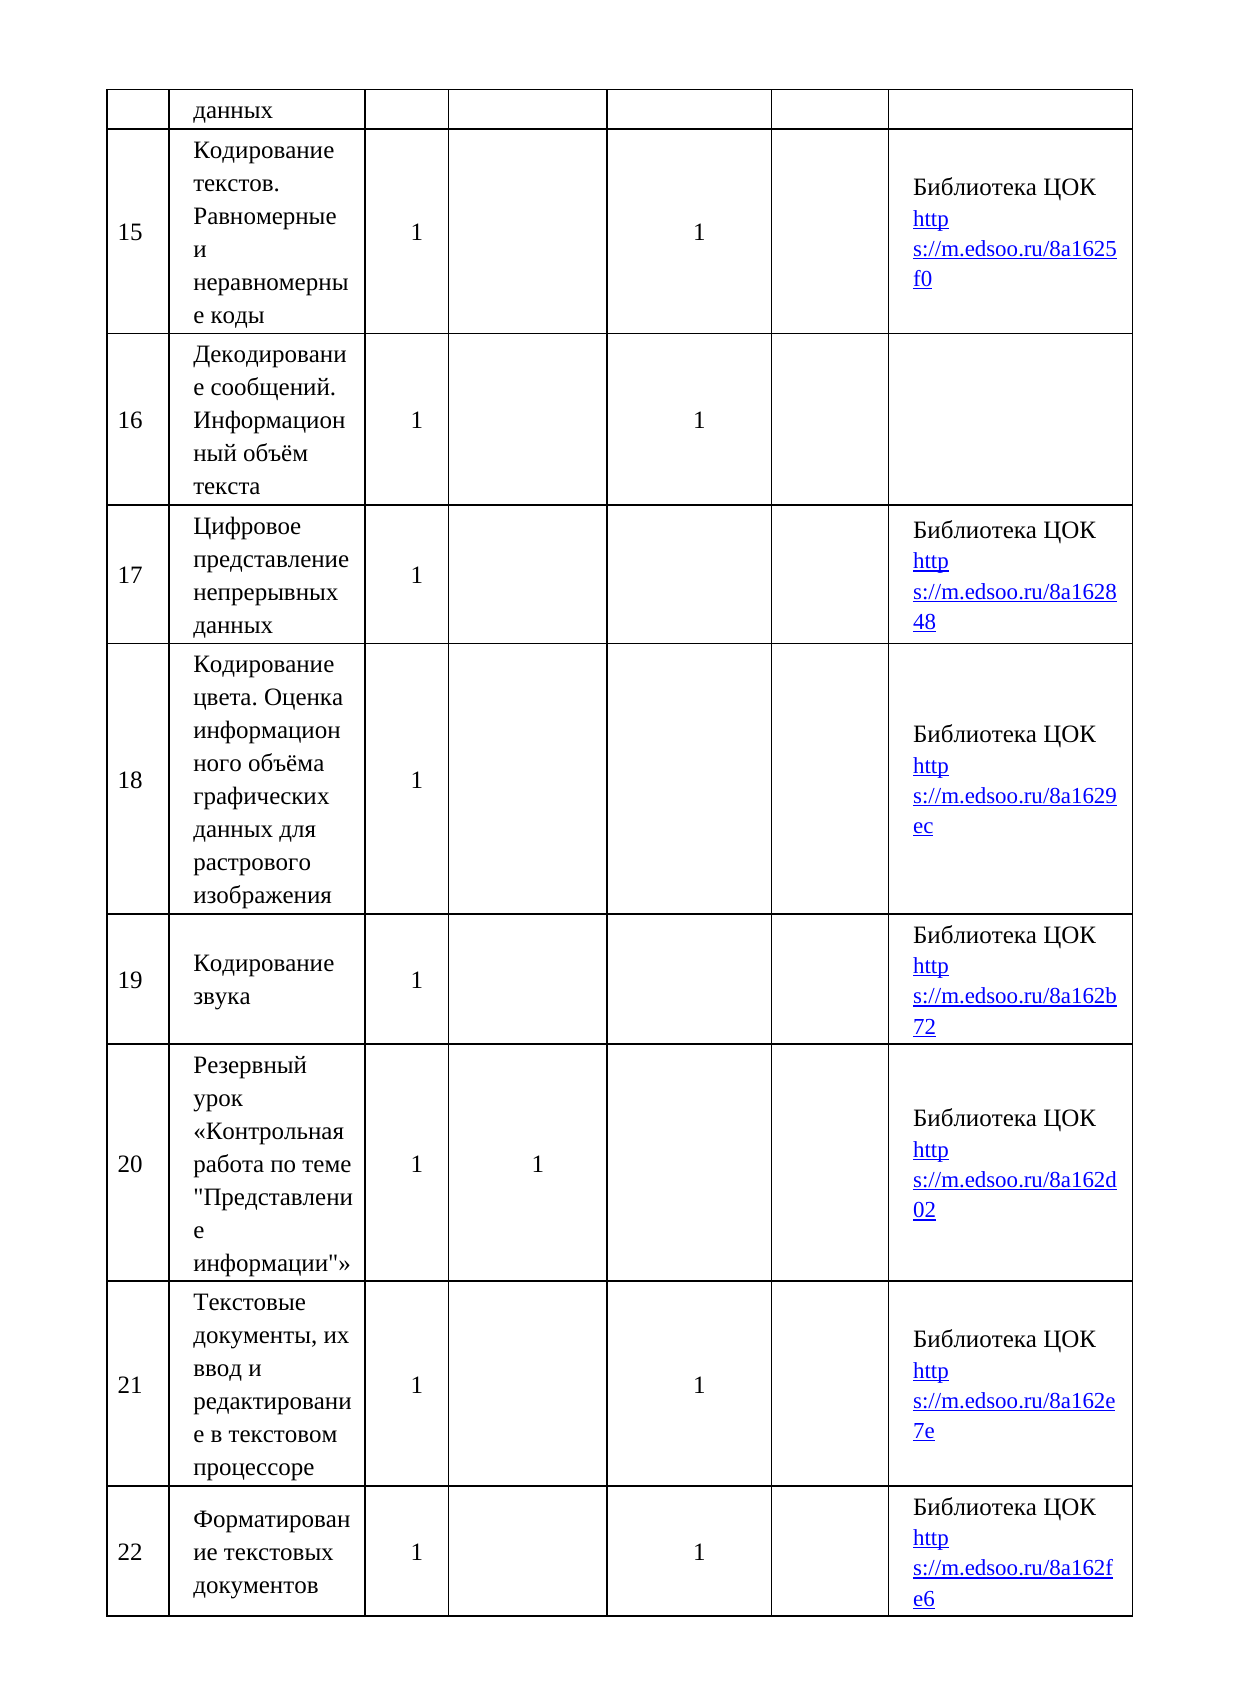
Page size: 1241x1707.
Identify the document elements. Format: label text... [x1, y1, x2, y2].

table_cell [772, 915, 888, 1043]
table_cell 1 [366, 1045, 448, 1280]
table_cell [449, 1487, 606, 1615]
table_cell 1 [608, 1487, 771, 1615]
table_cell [170, 90, 364, 128]
table_cell Цифровое представление непрерывных данных [170, 506, 364, 642]
table_cell 1 [608, 130, 771, 332]
table_cell Декодирование сообщений. Информационный объём текста [170, 334, 364, 504]
table_cell [449, 506, 606, 642]
table_cell 1 [608, 90, 771, 128]
table_cell [608, 506, 771, 642]
table_cell 1 [366, 644, 448, 913]
table_cell [772, 1282, 888, 1485]
table_cell [608, 1045, 771, 1280]
table_cell Библиотека ЦОК https://m.edsoo.ru/8a1625f0 [889, 130, 1132, 332]
table_cell 15 [108, 130, 168, 332]
table_cell Библиотека ЦОК https://m.edsoo.ru/8a162b72 [889, 915, 1132, 1043]
table_cell Форматирование текстовых документов [170, 1487, 364, 1615]
table_cell [449, 90, 606, 128]
table_cell 21 [108, 1282, 168, 1485]
table_cell 14 [108, 90, 168, 128]
table_cell [449, 915, 606, 1043]
table_cell 1 [366, 130, 448, 332]
table_cell 20 [108, 1045, 168, 1280]
table_cell [449, 334, 606, 504]
table_cell [772, 644, 888, 913]
table_cell [889, 334, 1132, 504]
table_cell [608, 915, 771, 1043]
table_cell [889, 90, 1132, 128]
table_cell [772, 334, 888, 504]
table_cell [449, 130, 606, 332]
table_cell Резервный урок «Контрольная работа по теме "Представление информации"» [170, 1045, 364, 1280]
table_cell Библиотека ЦОК https://m.edsoo.ru/8a162d02 [889, 1045, 1132, 1280]
table_cell [772, 506, 888, 642]
table_cell [772, 130, 888, 332]
table_cell [608, 644, 771, 913]
table_cell 18 [108, 644, 168, 913]
table_cell Текстовые документы, их ввод и редактирование в текстовом процессоре [170, 1282, 364, 1485]
table_cell 1 [366, 915, 448, 1043]
table_cell 22 [108, 1487, 168, 1615]
table_cell Библиотека ЦОК https://m.edsoo.ru/8a1629ec [889, 644, 1132, 913]
table_cell 1 [608, 334, 771, 504]
table_cell [449, 1282, 606, 1485]
table_cell 19 [108, 915, 168, 1043]
table_cell [449, 644, 606, 913]
table_cell Кодирование цвета. Оценка информационного объёма графических данных для растрового изображения [170, 644, 364, 913]
table_cell 17 [108, 506, 168, 642]
table_cell 1 [608, 1282, 771, 1485]
table_cell 1 [366, 1487, 448, 1615]
table_cell [772, 90, 888, 128]
table_cell Библиотека ЦОК https://m.edsoo.ru/8a162e7e [889, 1282, 1132, 1485]
table_cell 1 [366, 90, 448, 128]
table_cell 1 [366, 1282, 448, 1485]
table_cell 1 [366, 334, 448, 504]
table_cell Кодирование текстов. Равномерные и неравномерные коды [170, 130, 364, 332]
table_cell Кодирование звука [170, 915, 364, 1043]
table_cell 1 [366, 506, 448, 642]
table_cell Библиотека ЦОК https://m.edsoo.ru/8a162848 [889, 506, 1132, 642]
table_cell 1 [449, 1045, 606, 1280]
table_cell 16 [108, 334, 168, 504]
table_cell Библиотека ЦОК https://m.edsoo.ru/8a162fe6 [889, 1487, 1132, 1615]
table_cell [772, 1045, 888, 1280]
table_cell [772, 1487, 888, 1615]
